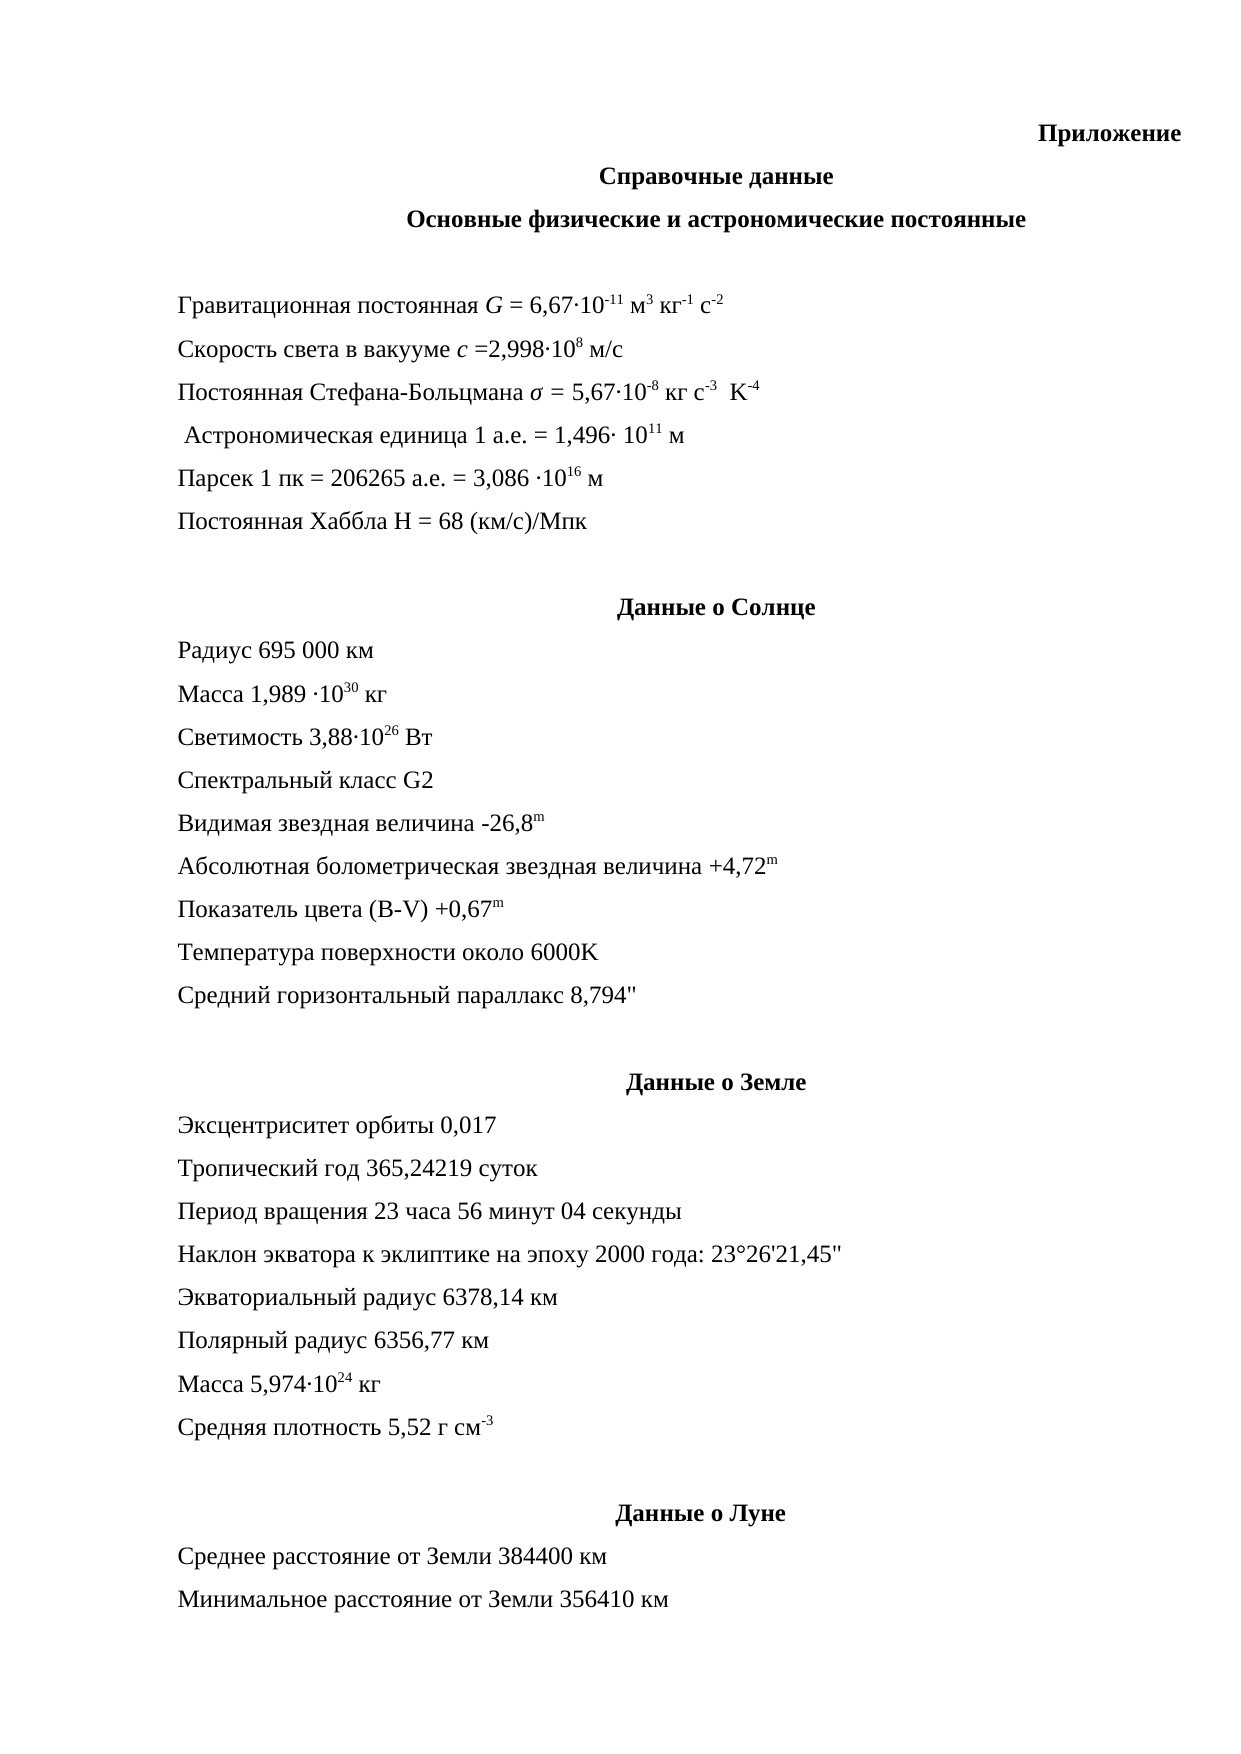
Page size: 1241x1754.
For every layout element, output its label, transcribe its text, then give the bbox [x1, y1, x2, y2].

text Скорость света в вакууме c =2,998∙108 м/с [177, 334, 989, 362]
text Период вращения 23 часа 56 минут 04 секунды [177, 1196, 1181, 1225]
text Средний горизонтальный параллакс 8,794" [177, 981, 1181, 1009]
text Справочные данные [177, 161, 1181, 190]
text Гравитационная постоянная G = 6,67∙10- кг-1 с-2 [177, 291, 989, 319]
text Эксцентриситет орбиты 0,017 [177, 1110, 1181, 1139]
text Данные о Солнце [177, 592, 1181, 621]
text Парсек 1 пк = 206265 а.е. = 3,086 ∙1016 м [177, 463, 989, 492]
text Абсолютная болометрическая звездная величина +4,72m [177, 851, 1181, 880]
text Данные о Луне [177, 1498, 1150, 1527]
text Масса 1,989 ∙1030 кг [177, 679, 1181, 707]
text Минимальное расстояние от Земли [177, 1584, 1150, 1613]
text Среднее расстояние от Земли [177, 1541, 1150, 1570]
text Полярный радиус [177, 1326, 1181, 1354]
text Спектральный класс G2 [177, 765, 1181, 794]
text Постоянная Хаббла H = 68 (км/c)/Мпк [177, 506, 989, 535]
text Астрономическая единица 1 а.е. = 1,496∙ [177, 420, 989, 449]
text Видимая звездная величина -26,8m [177, 808, 1181, 837]
text Тропический год 365,24219 суток [177, 1153, 1181, 1182]
text Экваториальный радиус [177, 1282, 1181, 1311]
text Средняя плотность см-3 [177, 1412, 1181, 1441]
text Температура поверхности около 6000K [177, 937, 1181, 966]
text Приложение [177, 118, 1181, 147]
text Данные о Земле [177, 1067, 1181, 1096]
text Радиус [177, 636, 1181, 664]
text Показатель цвета (B-V) +0,67m [177, 894, 1181, 923]
text Наклон экватора к эклиптике на эпоху 2000 года: 23°26'21,45" [177, 1239, 1181, 1268]
text Светимость 3,88∙1026 Вт [177, 722, 1181, 751]
text Масса 5,974∙1024 кг [177, 1369, 1181, 1397]
text Основные физические и астрономические постоянные [177, 204, 1181, 233]
text Постоянная Стефана-Больцмана σ = 5,67∙10- с-3 K-4 [177, 377, 989, 406]
